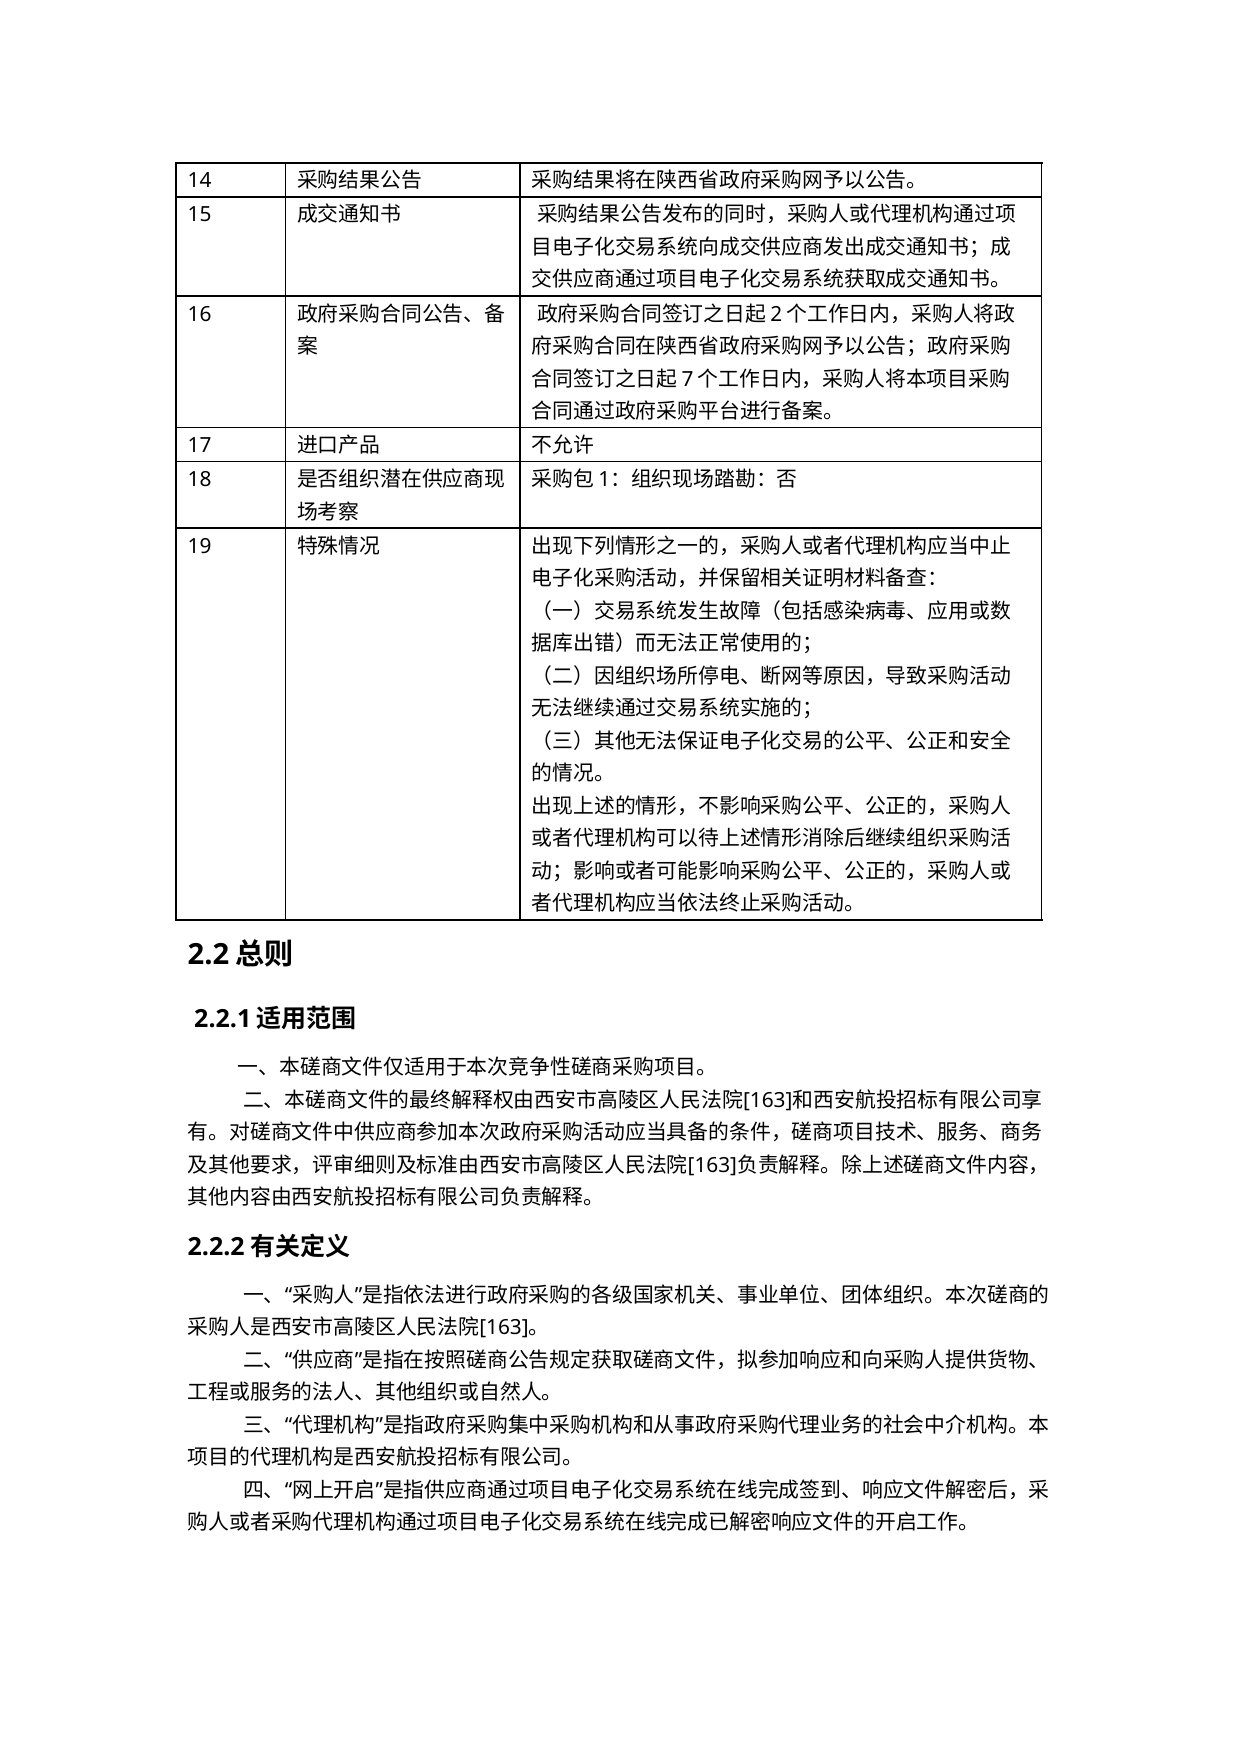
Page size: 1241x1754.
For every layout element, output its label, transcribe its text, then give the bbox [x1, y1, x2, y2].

text 2.2.1适用范围 [187, 985, 1053, 1050]
table_cell 采购结果公告 [286, 164, 519, 196]
table_cell 14 [177, 164, 285, 196]
text 二、“供应商”是指在按照磋商公告规定获取磋商文件，拟参加响应和向采购人提供货物、工程或服务的法人、其他组织或自然人。 [187, 1343, 1053, 1408]
table_cell 进口产品 [286, 428, 519, 461]
table_cell 19 [177, 529, 285, 919]
table_cell 成交通知书 [286, 198, 519, 295]
text 一、“采购人”是指依法进行政府采购的各级国家机关、事业单位、团体组织。本次磋商的采购人是西安市高陵区人民法院[163]。 [187, 1278, 1053, 1343]
text 一、本磋商文件仅适用于本次竞争性磋商采购项目。 [187, 1050, 1053, 1083]
text 四、“网上开启”是指供应商通过项目电子化交易系统在线完成签到、响应文件解密后，采购人或者采购代理机构通过项目电子化交易系统在线完成已解密响应文件的开启工作。 [187, 1473, 1053, 1538]
text 三、“代理机构”是指政府采购集中采购机构和从事政府采购代理业务的社会中介机构。本项目的代理机构是西安航投招标有限公司。 [187, 1408, 1053, 1473]
table_cell 16 [177, 297, 285, 427]
table_cell 采购结果公告发布的同时，采购人或代理机构通过项目电子化交易系统向成交供应商发出成交通知书；成交供应商通过项目电子化交易系统获取成交通知书。 [521, 198, 1041, 295]
table_cell 18 [177, 462, 285, 527]
table_cell 政府采购合同公告、备案 [286, 297, 519, 427]
table_cell 不允许 [521, 428, 1041, 461]
table_cell 特殊情况 [286, 529, 519, 919]
text 二、本磋商文件的最终解释权由西安市高陵区人民法院[163]和西安航投招标有限公司享有。对磋商文件中供应商参加本次政府采购活动应当具备的条件，磋商项目技术、服务、商务及其他要求，评审细则及标准由西安市高陵区人民法院[163]负责解释。除上述磋商文件内容，其他内容由西安航投招标有限公司负责解释。 [187, 1083, 1053, 1213]
table_cell 是否组织潜在供应商现场考察 [286, 462, 519, 527]
table_cell 17 [177, 428, 285, 461]
text 2.2总则 [187, 920, 1053, 985]
table_cell 15 [177, 198, 285, 295]
table_cell 出现下列情形之一的，采购人或者代理机构应当中止电子化采购活动，并保留相关证明材料备查： （一）交易系统发生故障（包括感染病毒、应用或数据库出错）而无法正常使用的； （二）因组织场所停电、断网等原因，导致采购活动无法继续通过交易系统实施的； （三）其他无法保证电子化交易的公平、公正和安全的情况。 出现上述的情形，不影响采购公平、公正的，采购人或者代理机构可以待上述情形消除后继续组织采购活动；影响或者可能影响采购公平、公正的，采购人或者代理机构应当依法终止采购活动。 [521, 529, 1041, 919]
table_cell 采购结果将在陕西省政府采购网予以公告。 [521, 164, 1041, 196]
table_cell 政府采购合同签订之日起2个工作日内，采购人将政府采购合同在陕西省政府采购网予以公告；政府采购合同签订之日起7个工作日内，采购人将本项目采购合同通过政府采购平台进行备案。 [521, 297, 1041, 427]
text 2.2.2有关定义 [187, 1213, 1053, 1278]
table_cell 采购包1：组织现场踏勘：否 [521, 462, 1041, 527]
